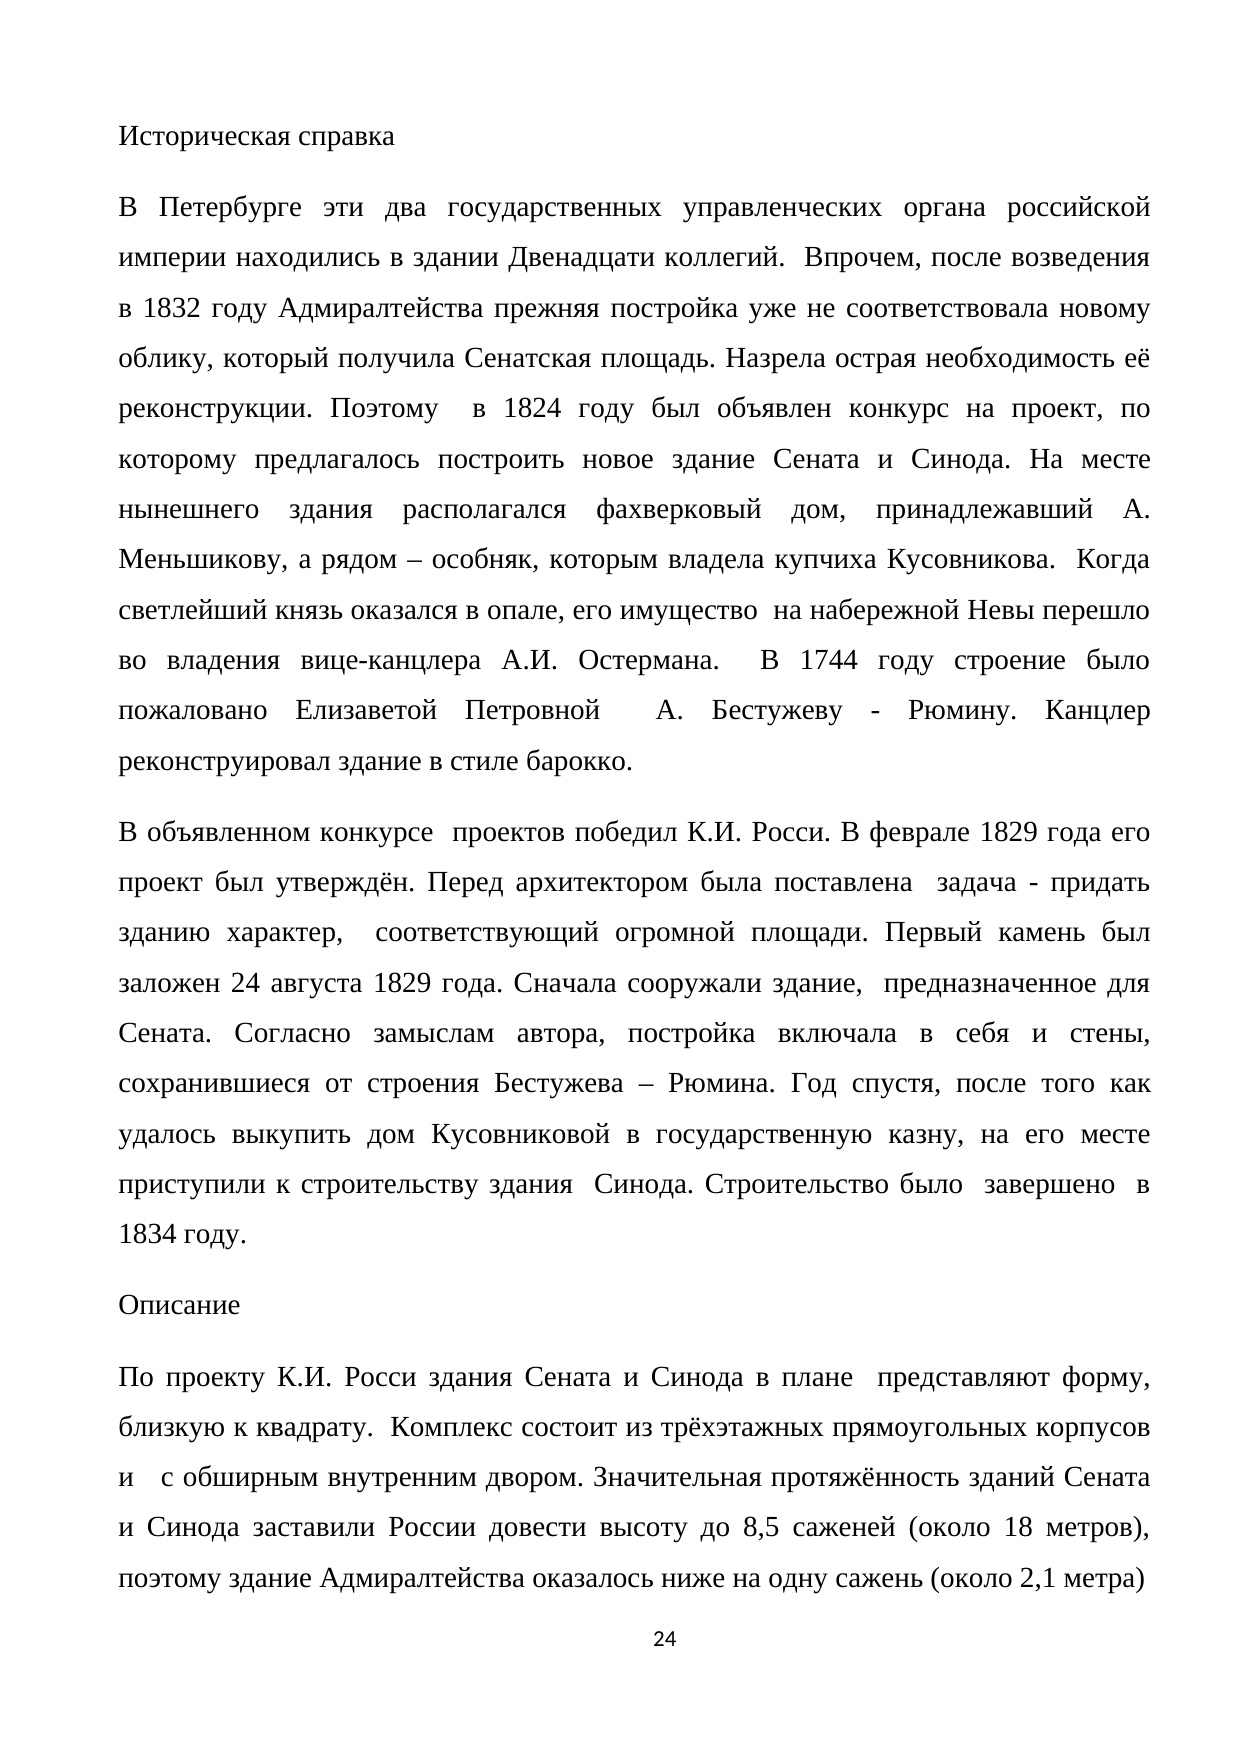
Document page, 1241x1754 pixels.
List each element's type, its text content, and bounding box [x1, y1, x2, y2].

text Описание [118, 1287, 1152, 1321]
text В Петербурге эти два государственных управленческих органа российской империи находились в здании Двенадцати коллегий. Впрочем, после возведения в 1832 году Адмиралтейства прежняя постройка уже не соответствовала новому облику, который получила Сенатская площадь. Назрела острая необходимость её реконструкции. Поэтому в 1824 году был объявлен конкурс на проект, по которому предлагалось построить новое здание Сената и Синода. На месте нынешнего здания располагался фахверковый дом, принадлежавший А. Меньшикову, а рядом – особняк, которым владела купчиха Кусовникова. Когда светлейший князь оказался в опале, его имущество на набережной Невы перешло во владения вице-канцлера А.И. Остермана. В 1744 году строение было пожаловано Елизаветой Петровной А. Бестужеву - Рюмину. Канцлер реконструировал здание в стиле барокко. [118, 189, 1152, 776]
text Историческая справка [118, 118, 1152, 152]
text В объявленном конкурсе проектов победил К.И. Росси. В феврале 1829 года его проект был утверждён. Перед архитектором была поставлена задача - придать зданию характер, соответствующий огромной площади. Первый камень был заложен 24 августа 1829 года. Сначала сооружали здание, предназначенное для Сената. Согласно замыслам автора, постройка включала в себя и стены, сохранившиеся от строения Бестужева – Рюмина. Год спустя, после того как удалось выкупить дом Кусовниковой в государственную казну, на его месте приступили к строительству здания Синода. Строительство было завершено в 1834 году. [118, 814, 1152, 1250]
text По проекту К.И. Росси здания Сената и Синода в плане представляют форму, близкую к квадрату. Комплекс состоит из трёхэтажных прямоугольных корпусов и с обширным внутренним двором. Значительная протяжённость зданий Сената и Синода заставили России довести высоту до 8,5 саженей (около 18 метров), поэтому здание Адмиралтейства оказалось ниже на одну сажень (около 2,1 метра) [118, 1359, 1152, 1593]
